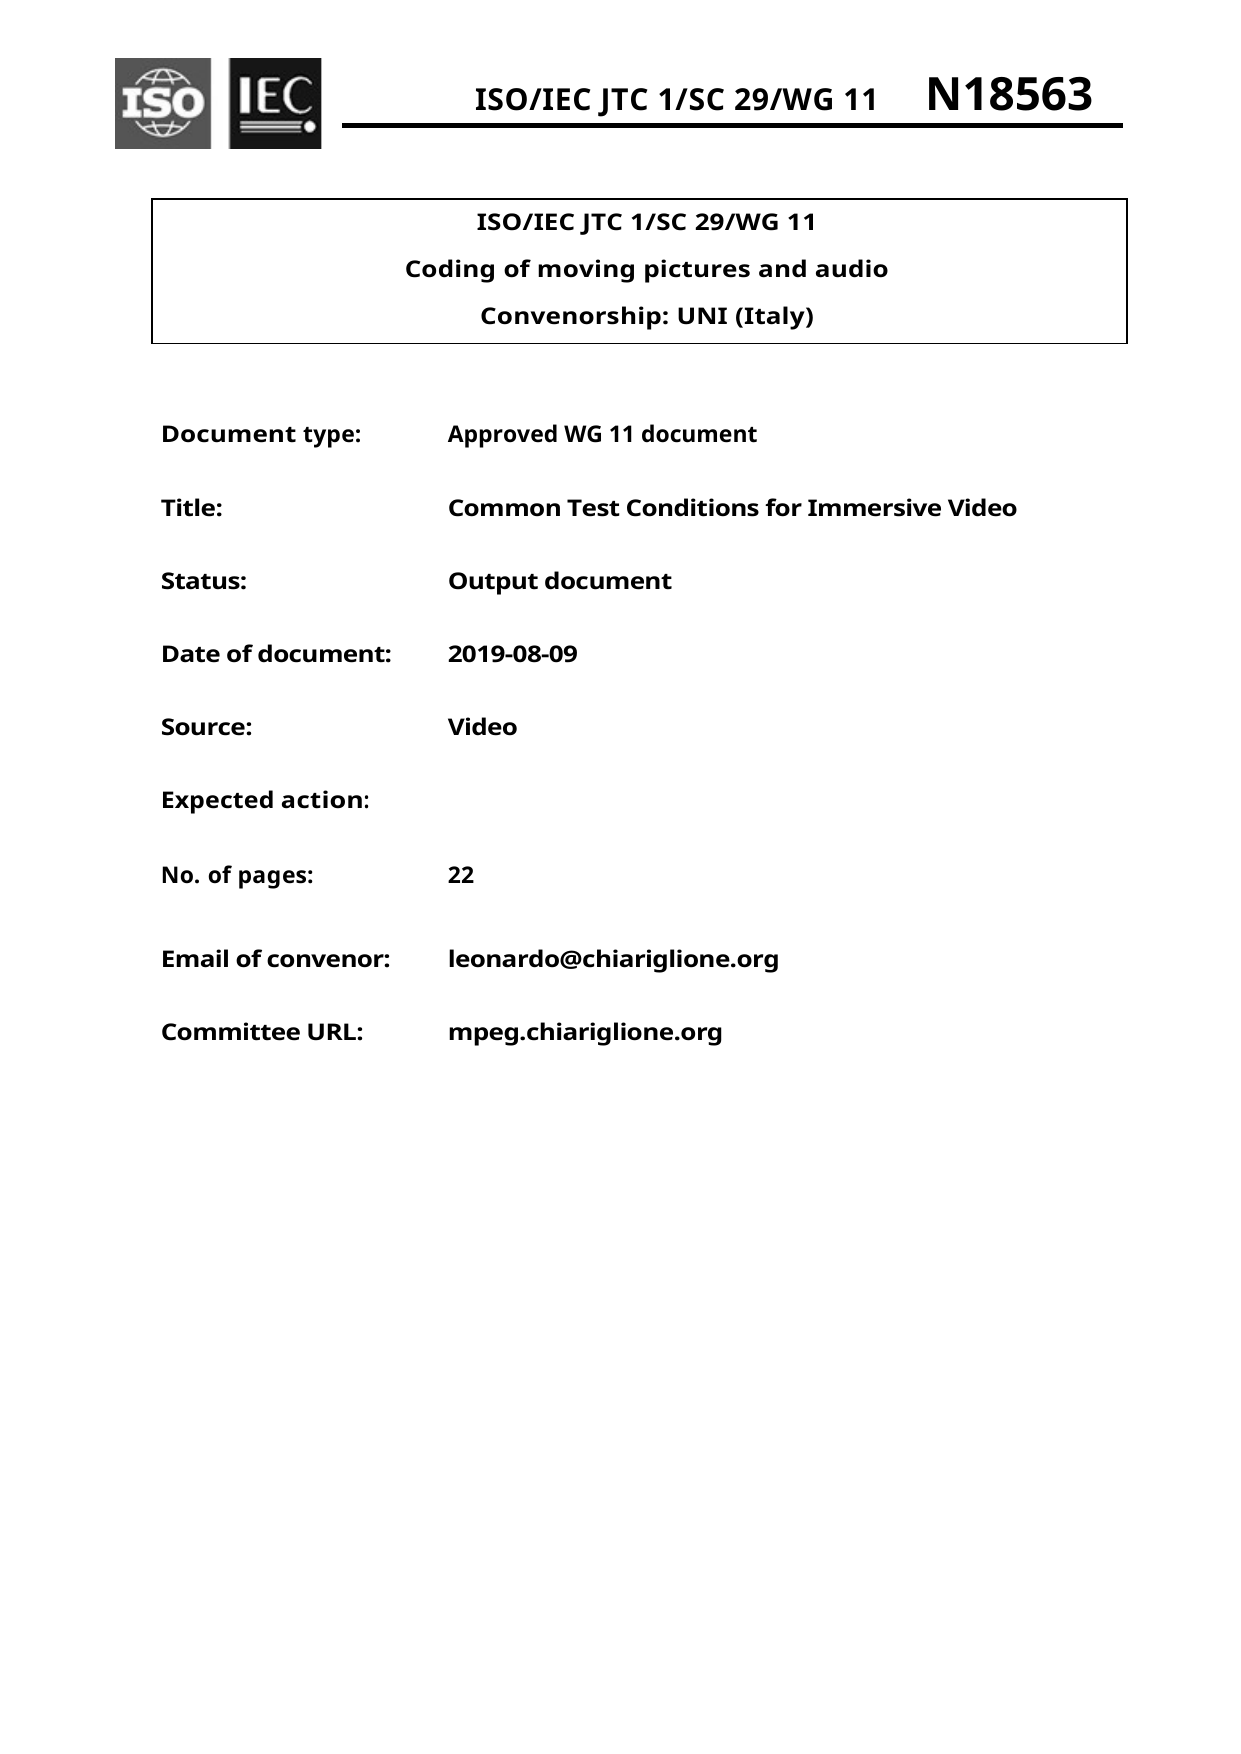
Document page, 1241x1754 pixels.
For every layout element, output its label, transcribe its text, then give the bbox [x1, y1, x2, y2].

text Status: Output document [161, 565, 1095, 597]
text Date of document: 2019-08-09 [161, 638, 1095, 669]
text Document type: Approved WG 11 document [161, 418, 1095, 449]
text No. of pages: 22 [161, 858, 1095, 890]
text Expected action: [161, 784, 1095, 815]
text Source: Video [161, 711, 1095, 742]
text Title: Common Test Conditions for Immersive Video [161, 492, 1095, 524]
picture [115, 58, 322, 149]
text Email of convenor: leonardo@chiariglione.org [161, 943, 1095, 975]
text Committee URL: mpeg.chiariglione.org [161, 1016, 1095, 1048]
